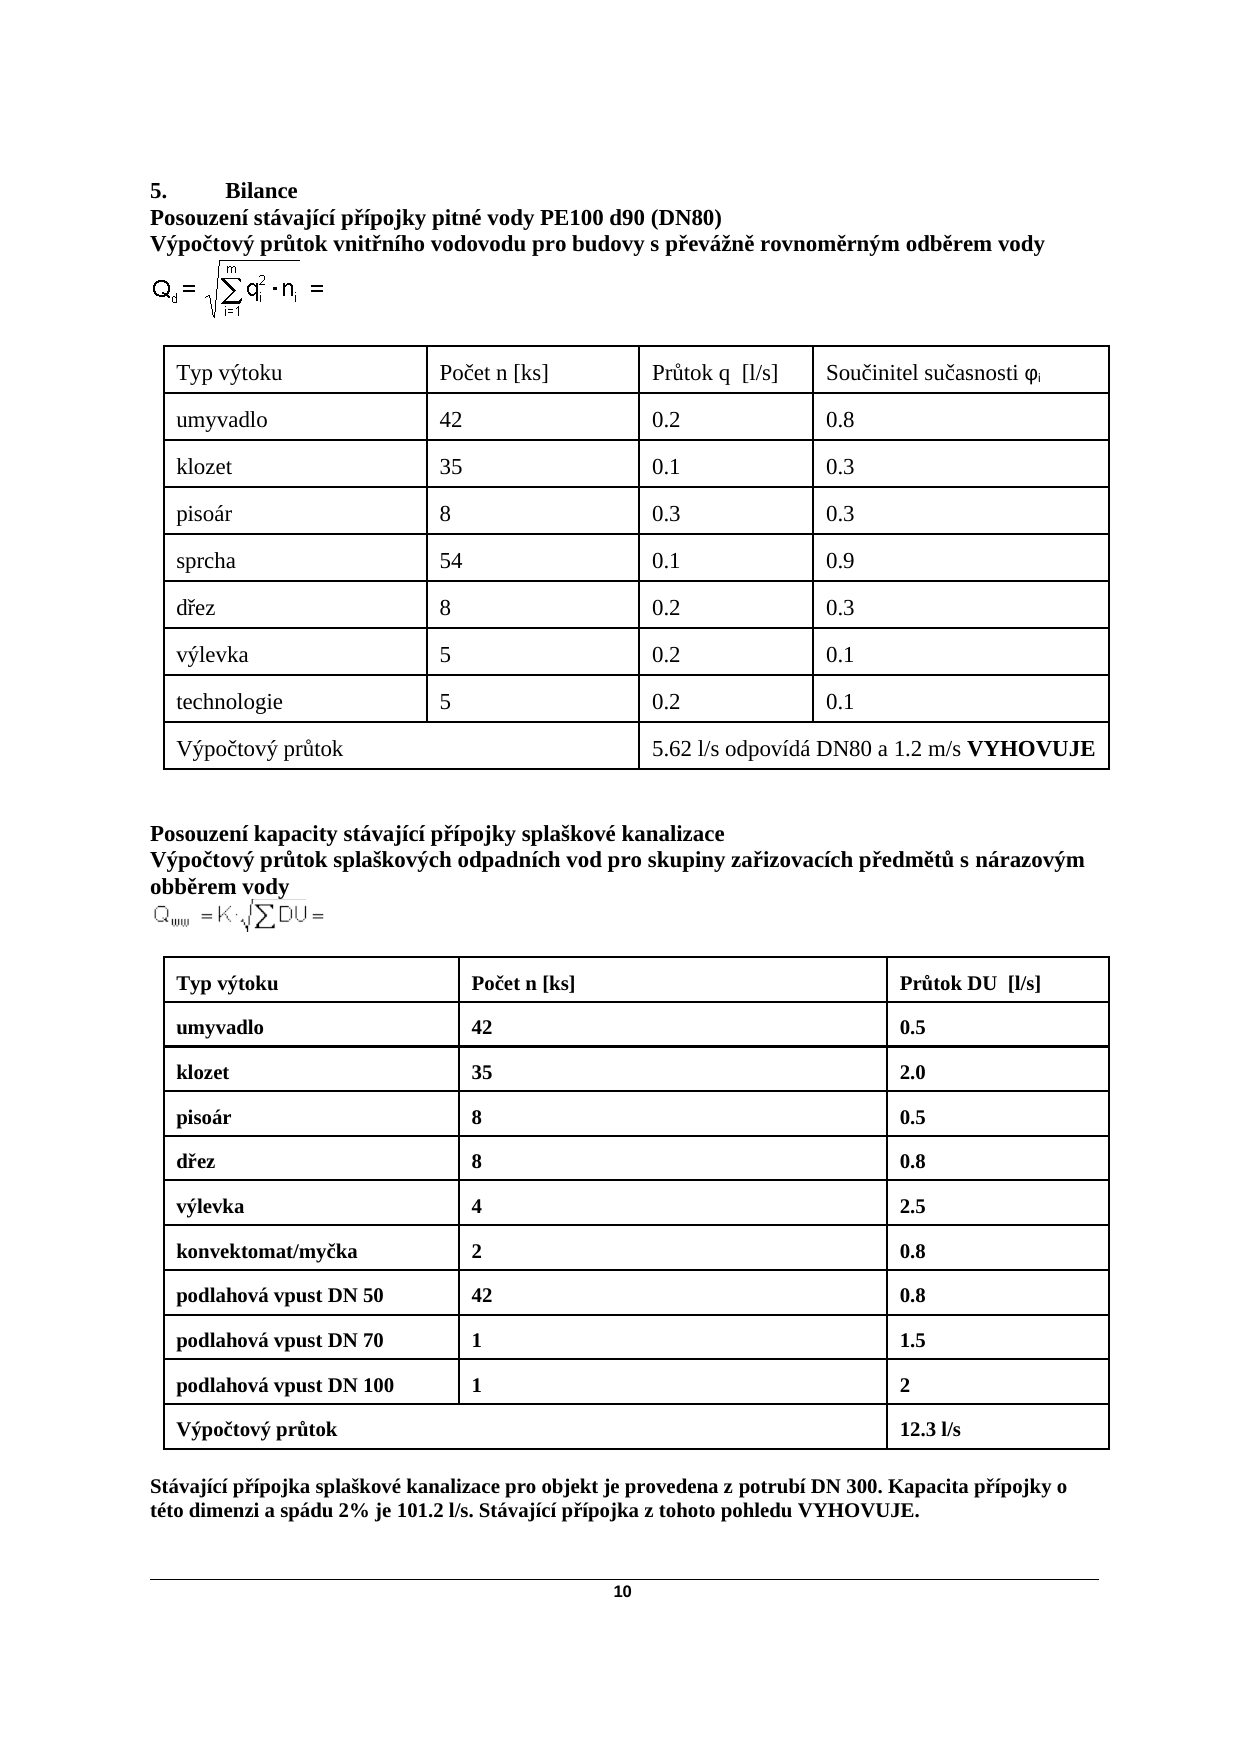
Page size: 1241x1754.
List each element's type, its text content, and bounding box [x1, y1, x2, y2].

table_cell 0.1 [814, 676, 1108, 721]
table_header Počet n [ks] [428, 347, 638, 392]
text Posouzení kapacity stávající přípojky splaškové kanalizace [150, 820, 1093, 846]
table_cell 0.1 [640, 441, 812, 486]
table_cell 5 [428, 629, 638, 673]
table_cell pisoár [165, 488, 426, 533]
table_cell 0.5 [888, 1092, 1108, 1135]
table_cell 0.2 [640, 582, 812, 627]
table_cell 35 [428, 441, 638, 486]
table_cell 8 [428, 488, 638, 533]
table_cell klozet [165, 1048, 458, 1090]
table_cell výlevka [165, 629, 426, 673]
table_header Součinitel sučasnosti φi [814, 347, 1108, 392]
table_cell 0.3 [640, 488, 812, 533]
table_header Typ výtoku [165, 347, 426, 392]
table_cell dřez [165, 1137, 458, 1179]
picture [150, 899, 330, 932]
table_cell umyvadlo [165, 394, 426, 439]
text 5. Bilance [150, 178, 1093, 204]
table_cell 0.8 [888, 1271, 1108, 1313]
table_cell 5.62 l/s odpovídá DN80 a 1.2 m/s VYHOVUJE [640, 723, 1108, 767]
table_cell 8 [460, 1137, 886, 1179]
table_cell pisoár [165, 1092, 458, 1135]
table_cell dřez [165, 582, 426, 627]
table_cell 8 [460, 1092, 886, 1135]
table_cell 8 [428, 582, 638, 627]
table_header Průtok DU [l/s] [888, 958, 1108, 1001]
table_cell 0.8 [814, 394, 1108, 439]
table_cell výlevka [165, 1181, 458, 1224]
table_cell podlahová vpust DN 100 [165, 1360, 458, 1403]
table_header Počet n [ks] [460, 958, 886, 1001]
table_cell 0.5 [888, 1003, 1108, 1045]
table_cell 54 [428, 535, 638, 579]
table_cell 42 [428, 394, 638, 439]
table_cell 0.8 [888, 1137, 1108, 1179]
table_cell 35 [460, 1048, 886, 1090]
text Posouzení stávající přípojky pitné vody PE100 d90 (DN80) [150, 204, 1093, 230]
table_cell umyvadlo [165, 1003, 458, 1045]
table_cell 42 [460, 1271, 886, 1313]
table_cell 4 [460, 1181, 886, 1224]
table_cell 12.3 l/s [888, 1405, 1108, 1447]
table_cell sprcha [165, 535, 426, 579]
text Stávající přípojka splaškové kanalizace pro objekt je provedena z potrubí DN 300. Kapacita přípojky o této dimenzi a spádu 2% je 101.2 l/s. Stávající přípojka z tohoto pohledu VYHOVUJE. [150, 1474, 1093, 1522]
text Výpočtový průtok vnitřního vodovodu pro budovy s převážně rovnoměrným odběrem vody [150, 230, 1093, 257]
table_cell 0.8 [888, 1226, 1108, 1269]
table_cell technologie [165, 676, 426, 721]
table_cell 2 [888, 1360, 1108, 1403]
text Výpočtový průtok splaškových odpadních vod pro skupiny zařizovacích předmětů s nárazovým obběrem vody [150, 846, 1093, 899]
table_cell 42 [460, 1003, 886, 1045]
table_cell podlahová vpust DN 50 [165, 1271, 458, 1313]
table_cell Výpočtový průtok [165, 1405, 886, 1447]
table_cell podlahová vpust DN 70 [165, 1316, 458, 1358]
table_cell 0.1 [640, 535, 812, 579]
table_cell 0.1 [814, 629, 1108, 673]
table_cell 5 [428, 676, 638, 721]
table_cell Výpočtový průtok [165, 723, 638, 767]
table_header Typ výtoku [165, 958, 458, 1001]
picture [150, 256, 330, 321]
table_cell 1 [460, 1360, 886, 1403]
table_cell 0.2 [640, 676, 812, 721]
table_cell 0.3 [814, 582, 1108, 627]
table_cell konvektomat/myčka [165, 1226, 458, 1269]
table_cell 1.5 [888, 1316, 1108, 1358]
table_cell 2.0 [888, 1048, 1108, 1090]
table_cell klozet [165, 441, 426, 486]
table_cell 0.3 [814, 488, 1108, 533]
table_header Průtok q [l/s] [640, 347, 812, 392]
table_cell 0.9 [814, 535, 1108, 579]
table_cell 2.5 [888, 1181, 1108, 1224]
table_cell 2 [460, 1226, 886, 1269]
table_cell 0.2 [640, 629, 812, 673]
table_cell 0.3 [814, 441, 1108, 486]
table_cell 1 [460, 1316, 886, 1358]
table_cell 0.2 [640, 394, 812, 439]
